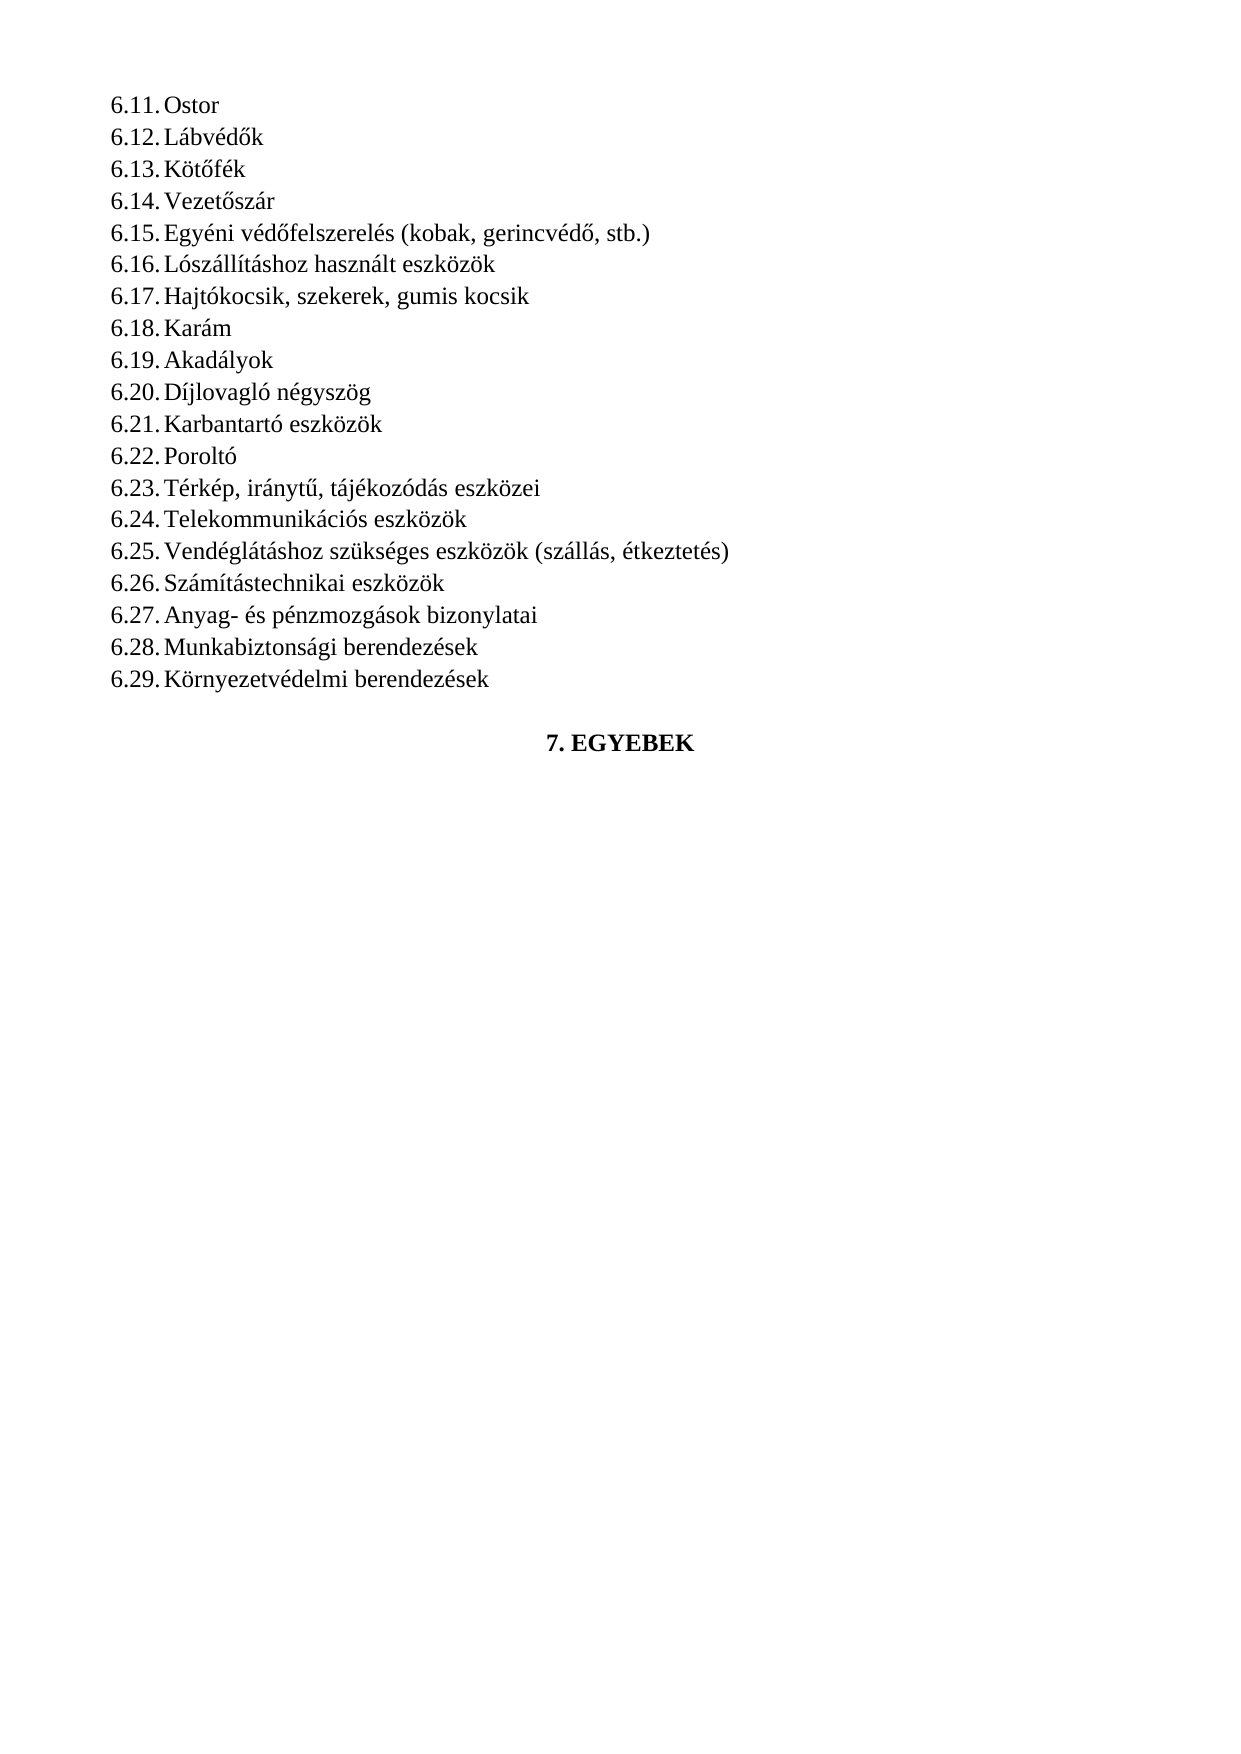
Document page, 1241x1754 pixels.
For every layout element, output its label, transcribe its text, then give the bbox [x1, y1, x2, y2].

table_cell Vendéglátáshoz szükséges eszközök (szállás, étkeztetés) [162, 535, 998, 567]
table_cell 6.22. [109, 439, 162, 471]
table_cell 6.19. [109, 344, 162, 376]
table_cell Poroltó [162, 439, 998, 471]
table_cell 6.24. [109, 503, 162, 535]
table_cell 6.15. [109, 216, 162, 248]
table_cell Számítástechnikai eszközök [162, 567, 998, 599]
table_cell 6.14. [109, 184, 162, 216]
table_cell Akadályok [162, 344, 998, 376]
table_cell Ostor [162, 89, 998, 121]
table_cell Környezetvédelmi berendezések [162, 663, 998, 694]
table_cell Egyéni védőfelszerelés (kobak, gerincvédő, stb.) [162, 216, 998, 248]
table_cell 6.25. [109, 535, 162, 567]
table_cell Karám [162, 312, 998, 344]
table_cell Díjlovagló négyszög [162, 376, 998, 407]
table_cell Vezetőszár [162, 184, 998, 216]
table_cell 6.20. [109, 376, 162, 407]
table_cell 6.21. [109, 408, 162, 439]
table_cell Karbantartó eszközök [162, 408, 998, 439]
text 7. EGYEBEK [118, 728, 1122, 756]
table_cell 6.29. [109, 663, 162, 694]
table_cell 6.12. [109, 121, 162, 152]
table_cell Hajtókocsik, szekerek, gumis kocsik [162, 280, 998, 312]
table_cell 6.27. [109, 599, 162, 631]
table_cell Munkabiztonsági berendezések [162, 631, 998, 662]
table_cell 6.28. [109, 631, 162, 662]
table_cell 6.13. [109, 153, 162, 184]
table_cell 6.17. [109, 280, 162, 312]
table_cell Telekommunikációs eszközök [162, 503, 998, 535]
table_cell Lószállításhoz használt eszközök [162, 248, 998, 280]
table_cell 6.26. [109, 567, 162, 599]
table_cell Térkép, iránytű, tájékozódás eszközei [162, 471, 998, 503]
table_cell 6.18. [109, 312, 162, 344]
table_cell 6.16. [109, 248, 162, 280]
table_cell 6.23. [109, 471, 162, 503]
table_cell Kötőfék [162, 153, 998, 184]
table_cell 6.11. [109, 89, 162, 121]
table_cell Anyag- és pénzmozgások bizonylatai [162, 599, 998, 631]
table_cell Lábvédők [162, 121, 998, 152]
